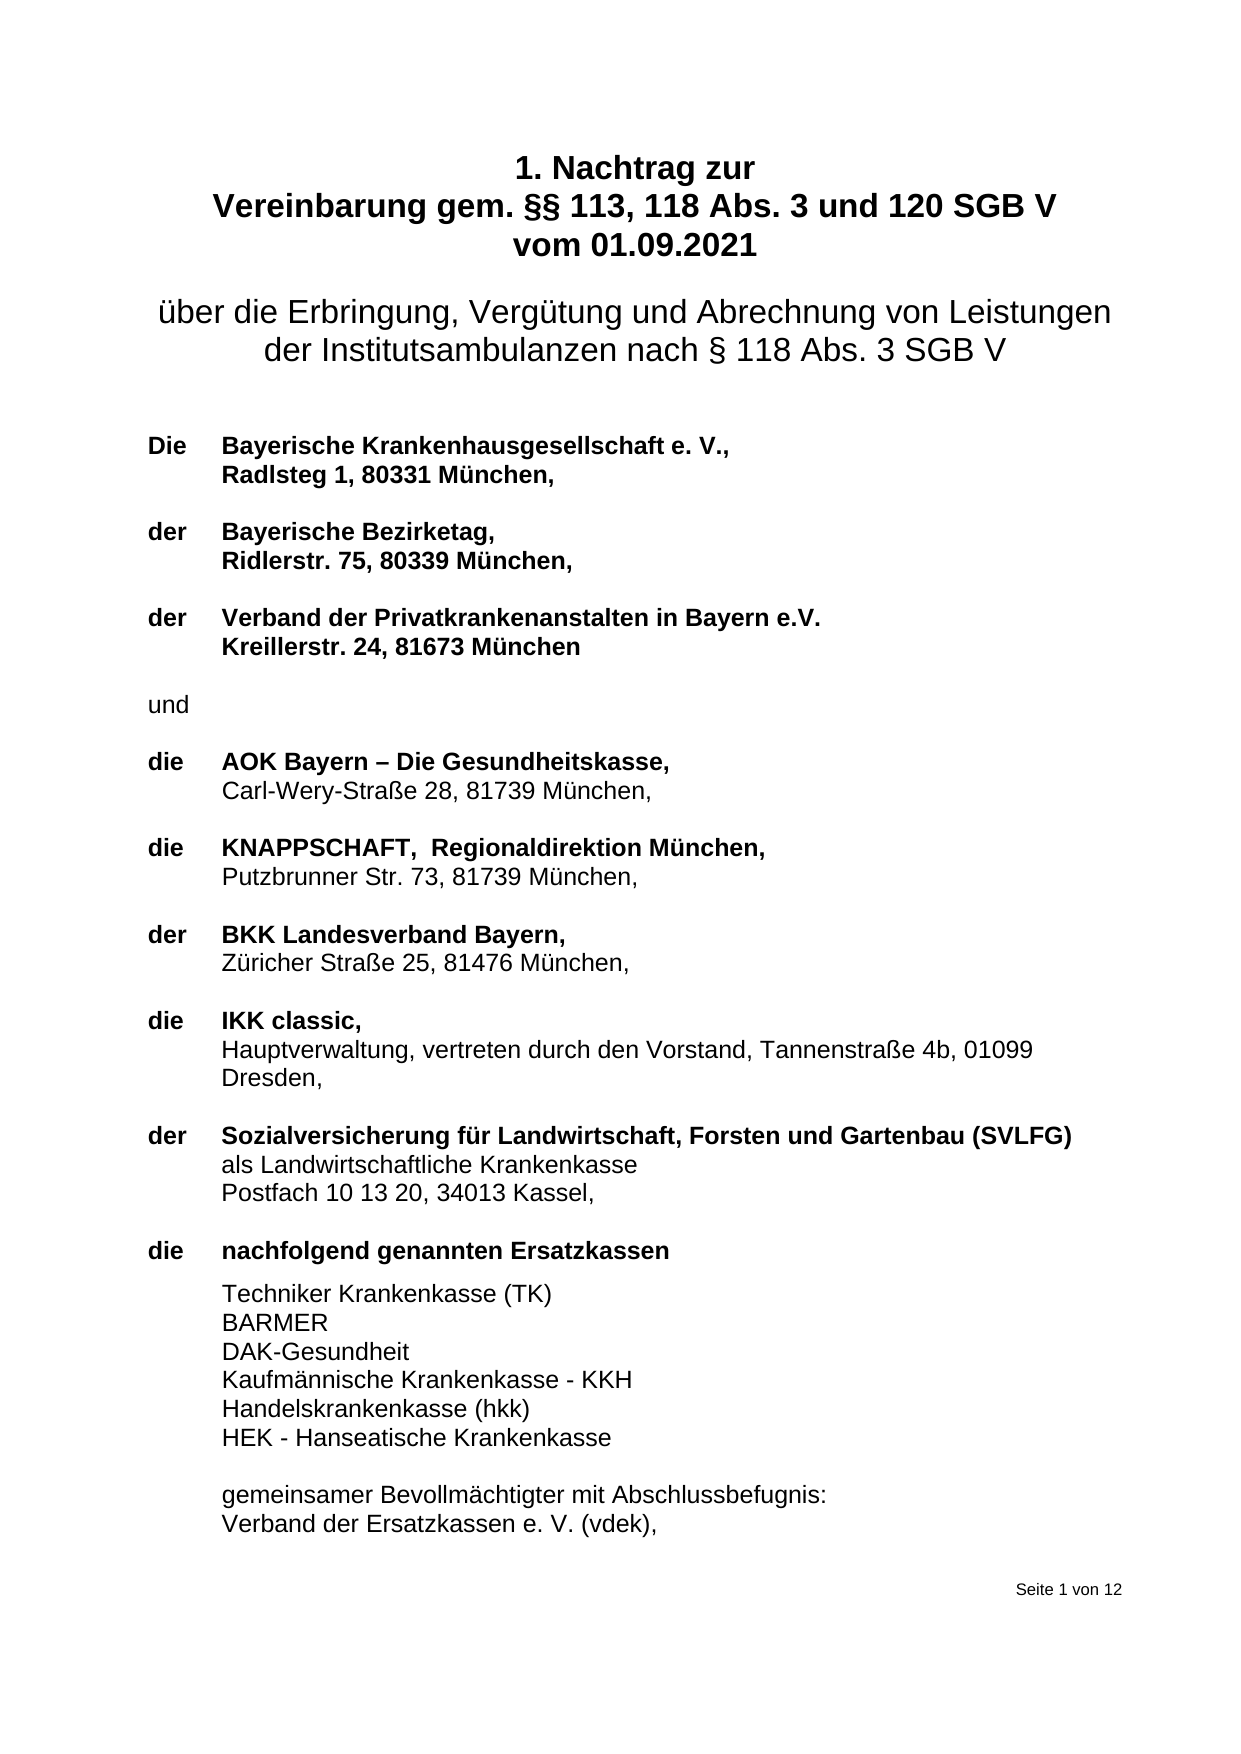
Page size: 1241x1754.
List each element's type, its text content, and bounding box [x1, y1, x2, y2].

text Kreillerstr. 24, 81673 München [148, 632, 1122, 661]
text und [148, 690, 1122, 718]
text die nachfolgend genannten Ersatzkassen [148, 1236, 1122, 1265]
text Techniker Krankenkasse (TK) [222, 1279, 1122, 1308]
text der Verband der Privatkrankenanstalten in Bayern e.V. [148, 603, 1122, 632]
text DAK-Gesundheit [222, 1337, 1122, 1365]
text Hauptverwaltung, vertreten durch den Vorstand, Tannenstraße 4b, 01099 Dresden, [221, 1035, 1122, 1092]
text über die Erbringung, Vergütung und Abrechnung von Leistungen der Institutsambulanzen nach § 118 Abs. 3 SGB V [148, 292, 1122, 369]
text der BKK Landesverband Bayern, [148, 920, 1122, 948]
text die AOK Bayern – Die Gesundheitskasse, [148, 747, 1122, 776]
text Handelskrankenkasse (hkk) [222, 1394, 1122, 1423]
text BARMER [222, 1308, 1122, 1337]
text Verband der Ersatzkassen e. V. (vdek), [148, 1509, 1122, 1538]
text HEK - Hanseatische Krankenkasse [222, 1423, 1122, 1452]
text die IKK classic, [148, 1006, 1122, 1035]
text gemeinsamer Bevollmächtigter mit Abschlussbefugnis: [222, 1480, 1122, 1509]
text Radlsteg 1, 80331 München, [148, 460, 1122, 488]
text Carl-Wery-Straße 28, 81739 München, [162, 776, 1122, 805]
text der Sozialversicherung für Landwirtschaft, Forsten und Gartenbau (SVLFG) [148, 1121, 1122, 1150]
text Ridlerstr. 75, 80339 München, [148, 546, 1122, 575]
text Züricher Straße 25, 81476 München, [162, 948, 1122, 977]
text 1. Nachtrag zur Vereinbarung gem. §§ 113, 118 Abs. 3 und 120 SGB V vom 01.09.2021 [148, 148, 1122, 263]
text die KNAPPSCHAFT, Regionaldirektion München, [148, 833, 1122, 862]
text Kaufmännische Krankenkasse - KKH [222, 1365, 1122, 1394]
text als Landwirtschaftliche Krankenkasse [148, 1150, 1122, 1178]
text der Bayerische Bezirketag, [148, 517, 1122, 546]
text Postfach 10 13 20, 34013 Kassel, [148, 1178, 1122, 1207]
text Putzbrunner Str. 73, 81739 München, [162, 862, 1122, 891]
text Die Bayerische Krankenhausgesellschaft e. V., [148, 431, 1122, 460]
